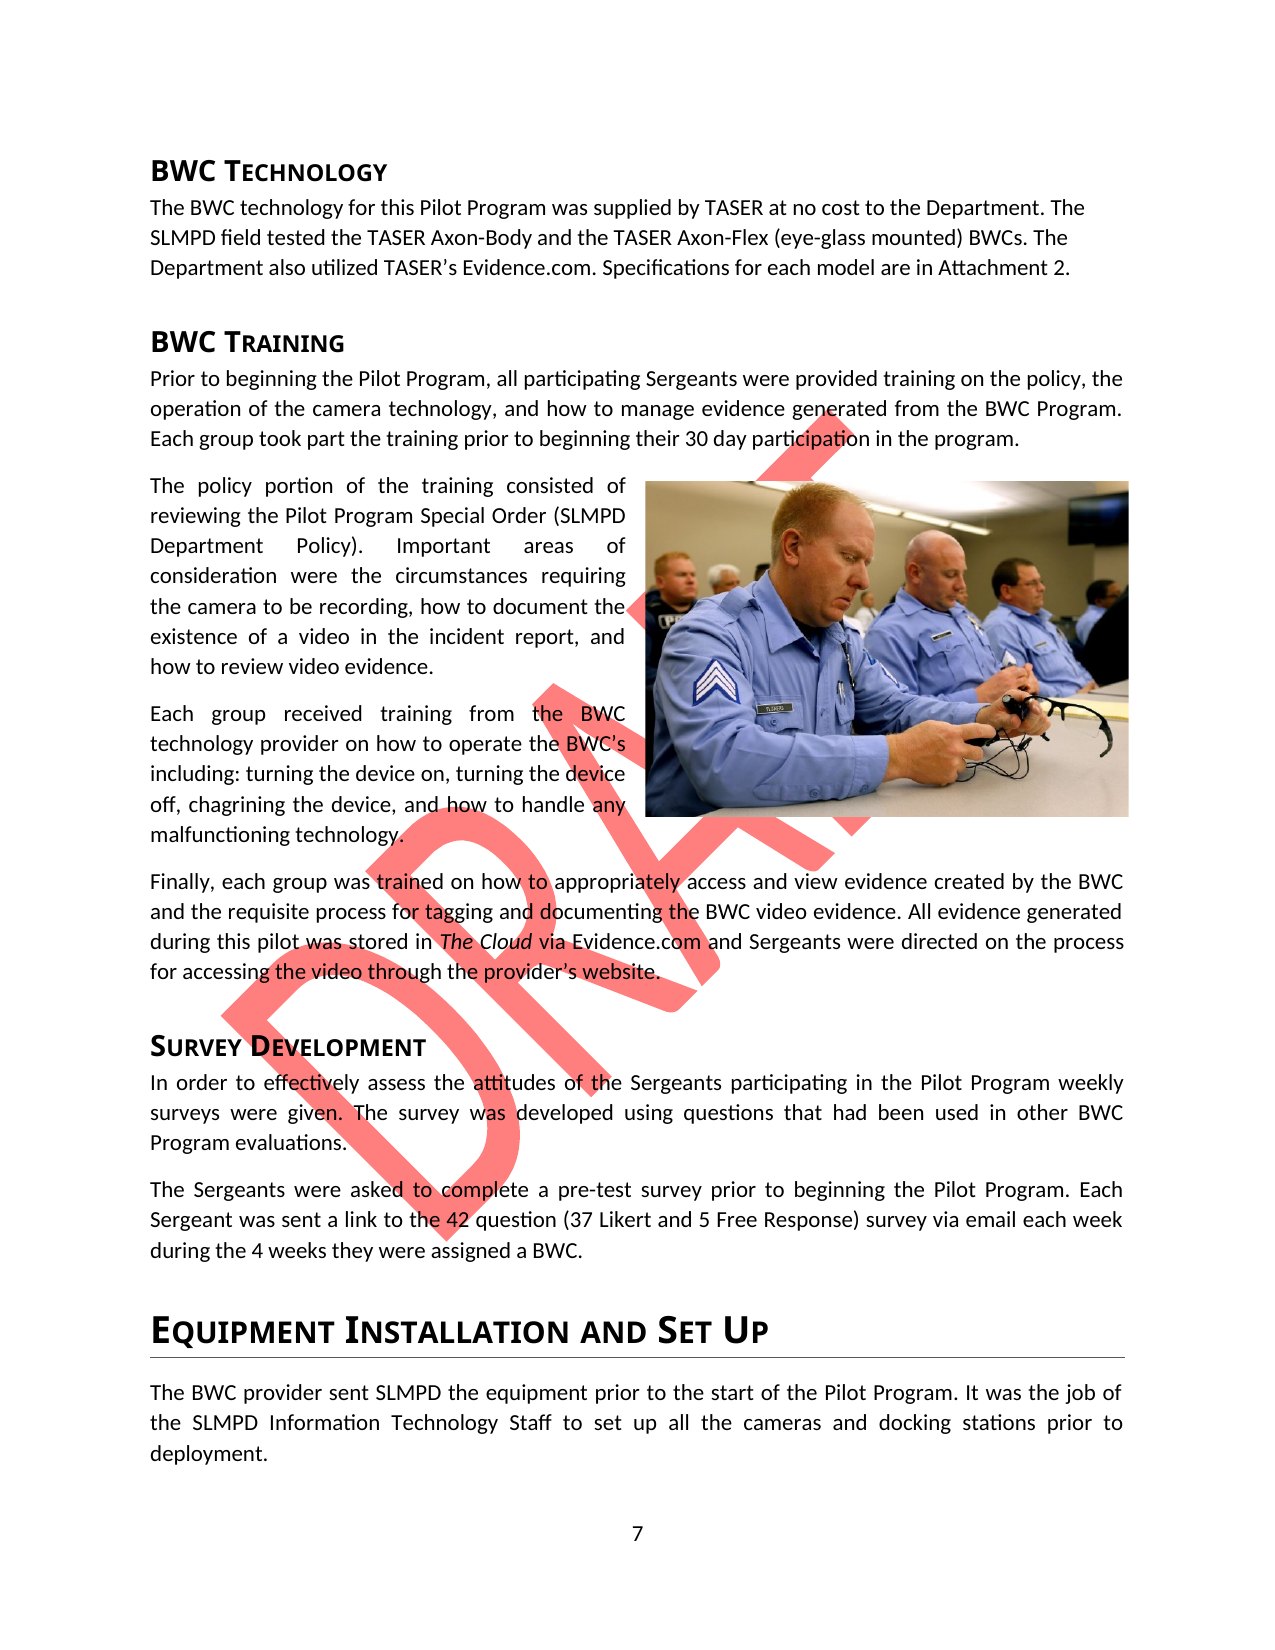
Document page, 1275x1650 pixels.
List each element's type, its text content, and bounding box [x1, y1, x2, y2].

text The BWC provider sent SLMPD the equipment prior to the start of the Pilot Program. It was the job of the SLMPD Information Technology Staff to set up all the cameras and docking stations prior to deployment. [150, 1378, 1125, 1467]
text Each group received training from the BWC technology provider on how to operate the BWC’s including: turning the device on, turning the device off, chagrining the device, and how to handle any malfunctioning technology. [150, 699, 1125, 848]
text Finally, each group was trained on how to appropriately access and view evidence created by the BWC and the requisite process for tagging and documenting the BWC video evidence. All evidence generated during this pilot was stored in The Cloud via Evidence.com and Sergeants were directed on the process for accessing the video through the provider’s website. [150, 867, 1125, 986]
text Prior to beginning the Pilot Program, all participating Sergeants were provided training on the policy, the operation of the camera technology, and how to manage evidence generated from the BWC Program. Each group took part the training prior to beginning their 30 day participation in the program. [150, 364, 1125, 452]
picture [645, 481, 1129, 817]
subtitle BWC Technology [150, 150, 1125, 190]
subtitle Survey Development [150, 1025, 1125, 1065]
text The BWC technology for this Pilot Program was supplied by TASER at no cost to the Department. The SLMPD field tested the TASER Axon-Body and the TASER Axon-Flex (eye-glass mounted) BWCs. The Department also utilized TASER’s Evidence.com. Specifications for each model are in Attachment 2. [150, 193, 1125, 281]
text The policy portion of the training consisted of reviewing the Pilot Program Special Order (SLMPD Department Policy). Important areas of consideration were the circumstances requiring the camera to be recording, how to document the existence of a video in the incident report, and how to review video evidence. [150, 471, 1125, 680]
text The Sergeants were asked to complete a pre-test survey prior to beginning the Pilot Program. Each Sergeant was sent a link to the 42 question (37 Likert and 5 Free Response) survey via email each week during the 4 weeks they were assigned a BWC. [150, 1175, 1125, 1264]
text In order to effectively assess the attitudes of the Sergeants participating in the Pilot Program weekly surveys were given. The survey was developed using questions that had been used in other BWC Program evaluations. [150, 1068, 1125, 1156]
subtitle Equipment Installation and Set Up [150, 1303, 1125, 1357]
subtitle BWC Training [150, 321, 1125, 361]
